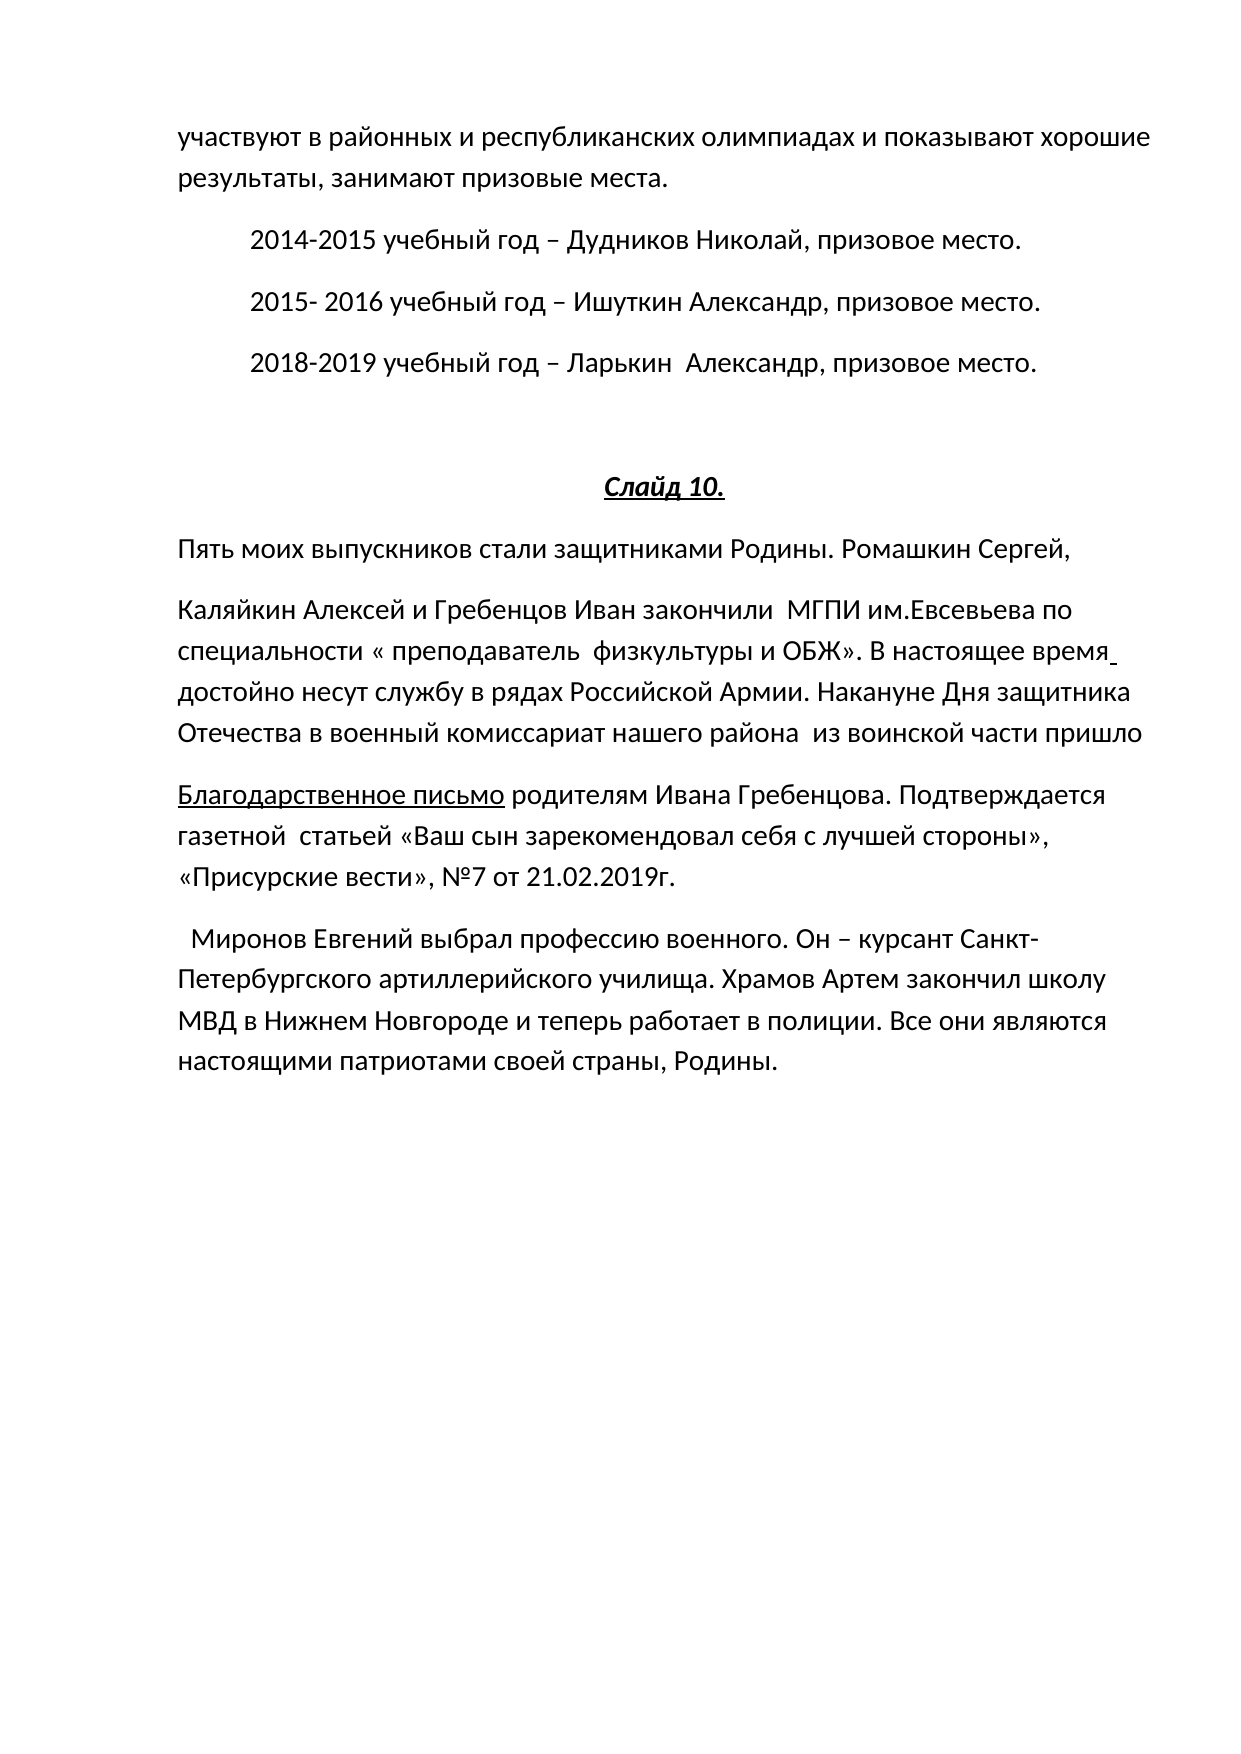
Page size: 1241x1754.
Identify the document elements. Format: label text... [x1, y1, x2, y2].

text Миронов Евгений выбрал профессию военного. Он – курсант Санкт-Петербургского артиллерийского училища. Храмов Артем закончил школу МВД в Нижнем Новгороде и теперь работает в полиции. Все они являются настоящими патриотами своей страны, Родины. [177, 920, 1152, 1078]
text 2018-2019 учебный год – Ларькин Александр, призовое место. [177, 344, 1152, 380]
text 2014-2015 учебный год – Дудников Николай, призовое место. [177, 221, 1152, 256]
text Каляйкин Алексей и Гребенцов Иван закончили МГПИ им.Евсевьева по специальности « преподаватель физкультуры и ОБЖ». В настоящее время достойно несут службу в рядах Российской Армии. Накануне Дня защитника Отечества в военный комиссариат нашего района из воинской части пришло [177, 591, 1152, 750]
text 2015- 2016 учебный год – Ишуткин Александр, призовое место. [177, 283, 1152, 318]
text Благодарственное письмо родителям Ивана Гребенцова. Подтверждается газетной статьей «Ваш сын зарекомендовал себя с лучшей стороны», «Присурские вести», №7 от 21.02.2019г. [177, 776, 1152, 893]
text Слайд 10. [177, 468, 1152, 503]
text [177, 118, 1152, 195]
text Пять моих выпускников стали защитниками Родины. Ромашкин Сергей, [177, 530, 1152, 565]
